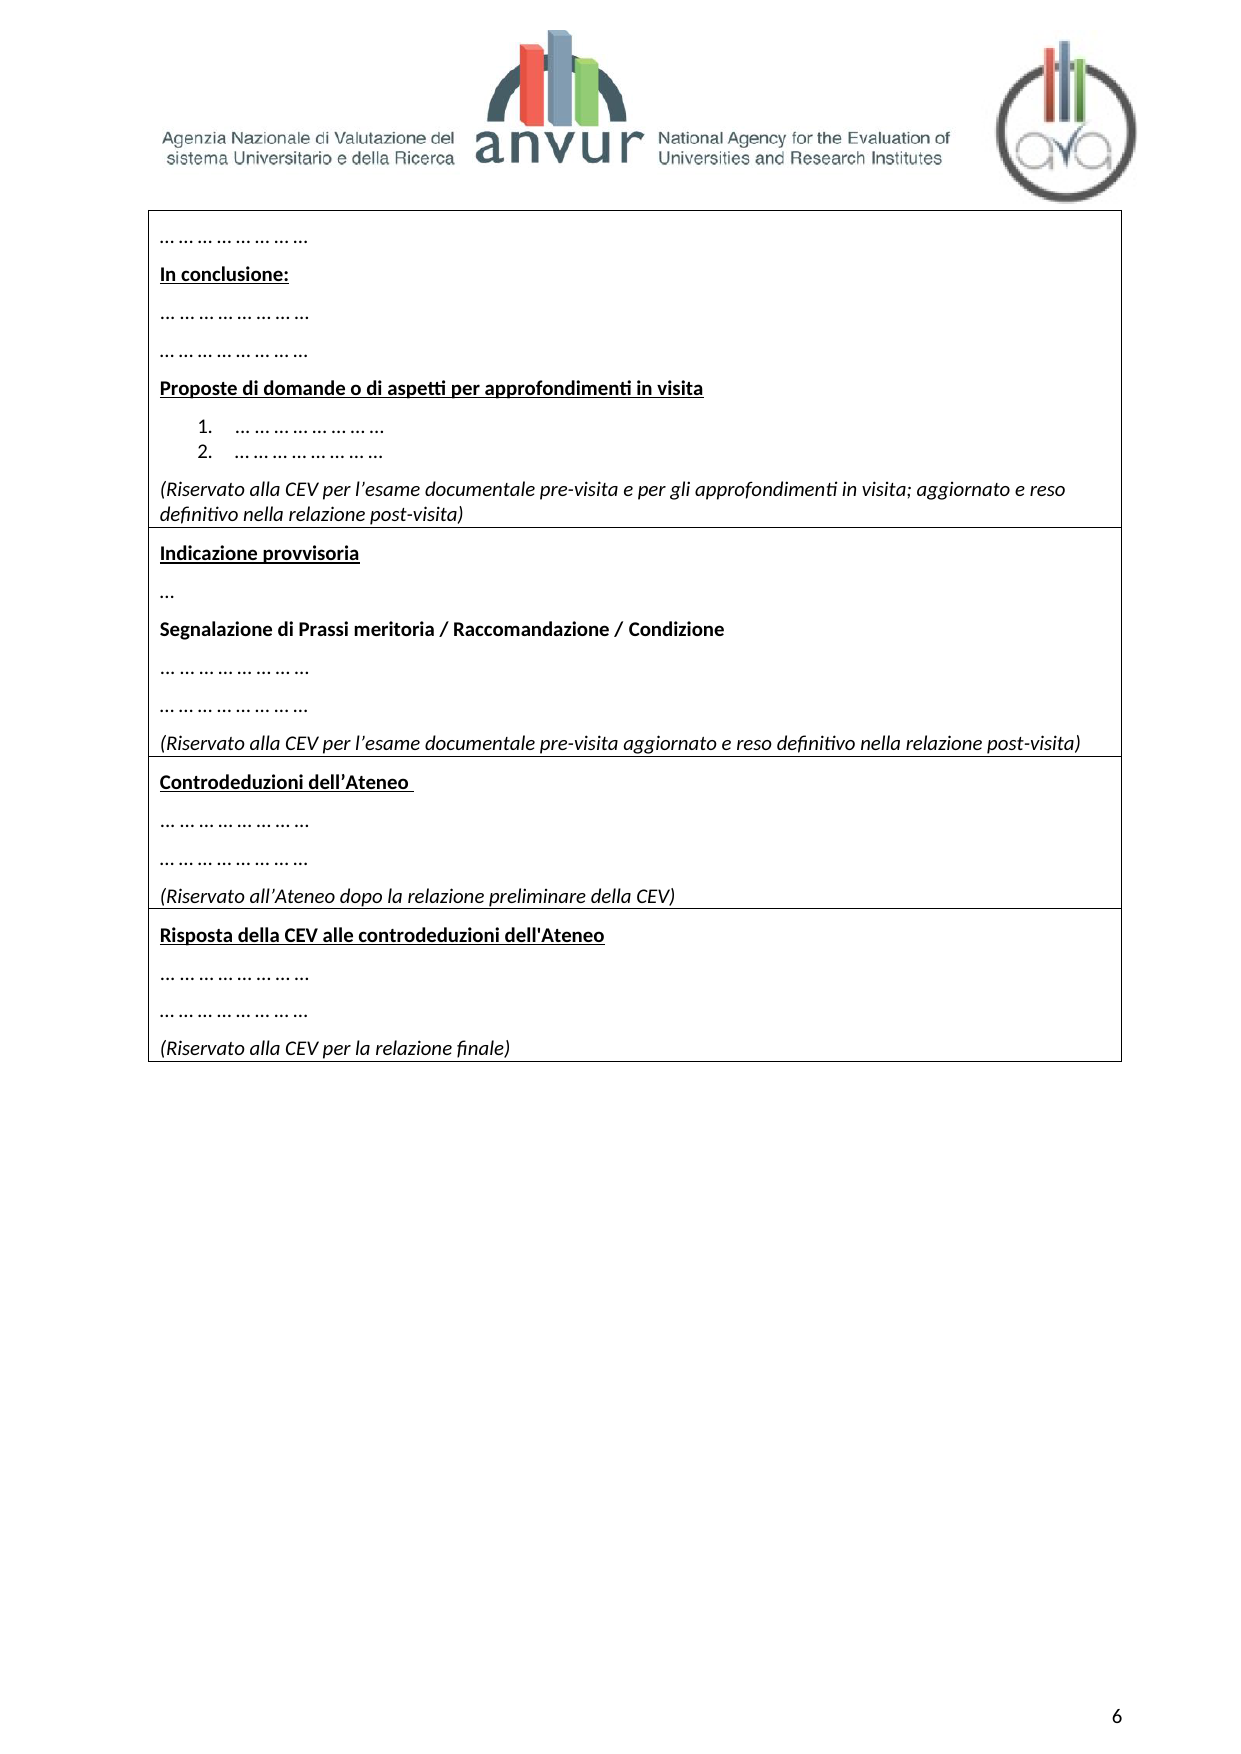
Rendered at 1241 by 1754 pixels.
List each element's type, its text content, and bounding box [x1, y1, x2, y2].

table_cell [149, 211, 1121, 527]
table_cell Indicazione provvisoria … Segnalazione di Prassi meritoria / Raccomandazione / Condizione ... … … … … … … … … … … … … … … … (Riservato alla CEV per l’esame documentale pre-visita aggiornato e reso definitivo nella relazione post-visita) [149, 528, 1121, 756]
table_cell Controdeduzioni dell’Ateneo ... … … … … … … … … … … … … … … … (Riservato all’Ateneo dopo la relazione preliminare della CEV) [149, 757, 1121, 908]
table_cell Risposta della CEV alle controdeduzioni dell'Ateneo ... … … … … … … … … … … … … … … … (Riservato alla CEV per la relazione finale) [149, 909, 1121, 1061]
